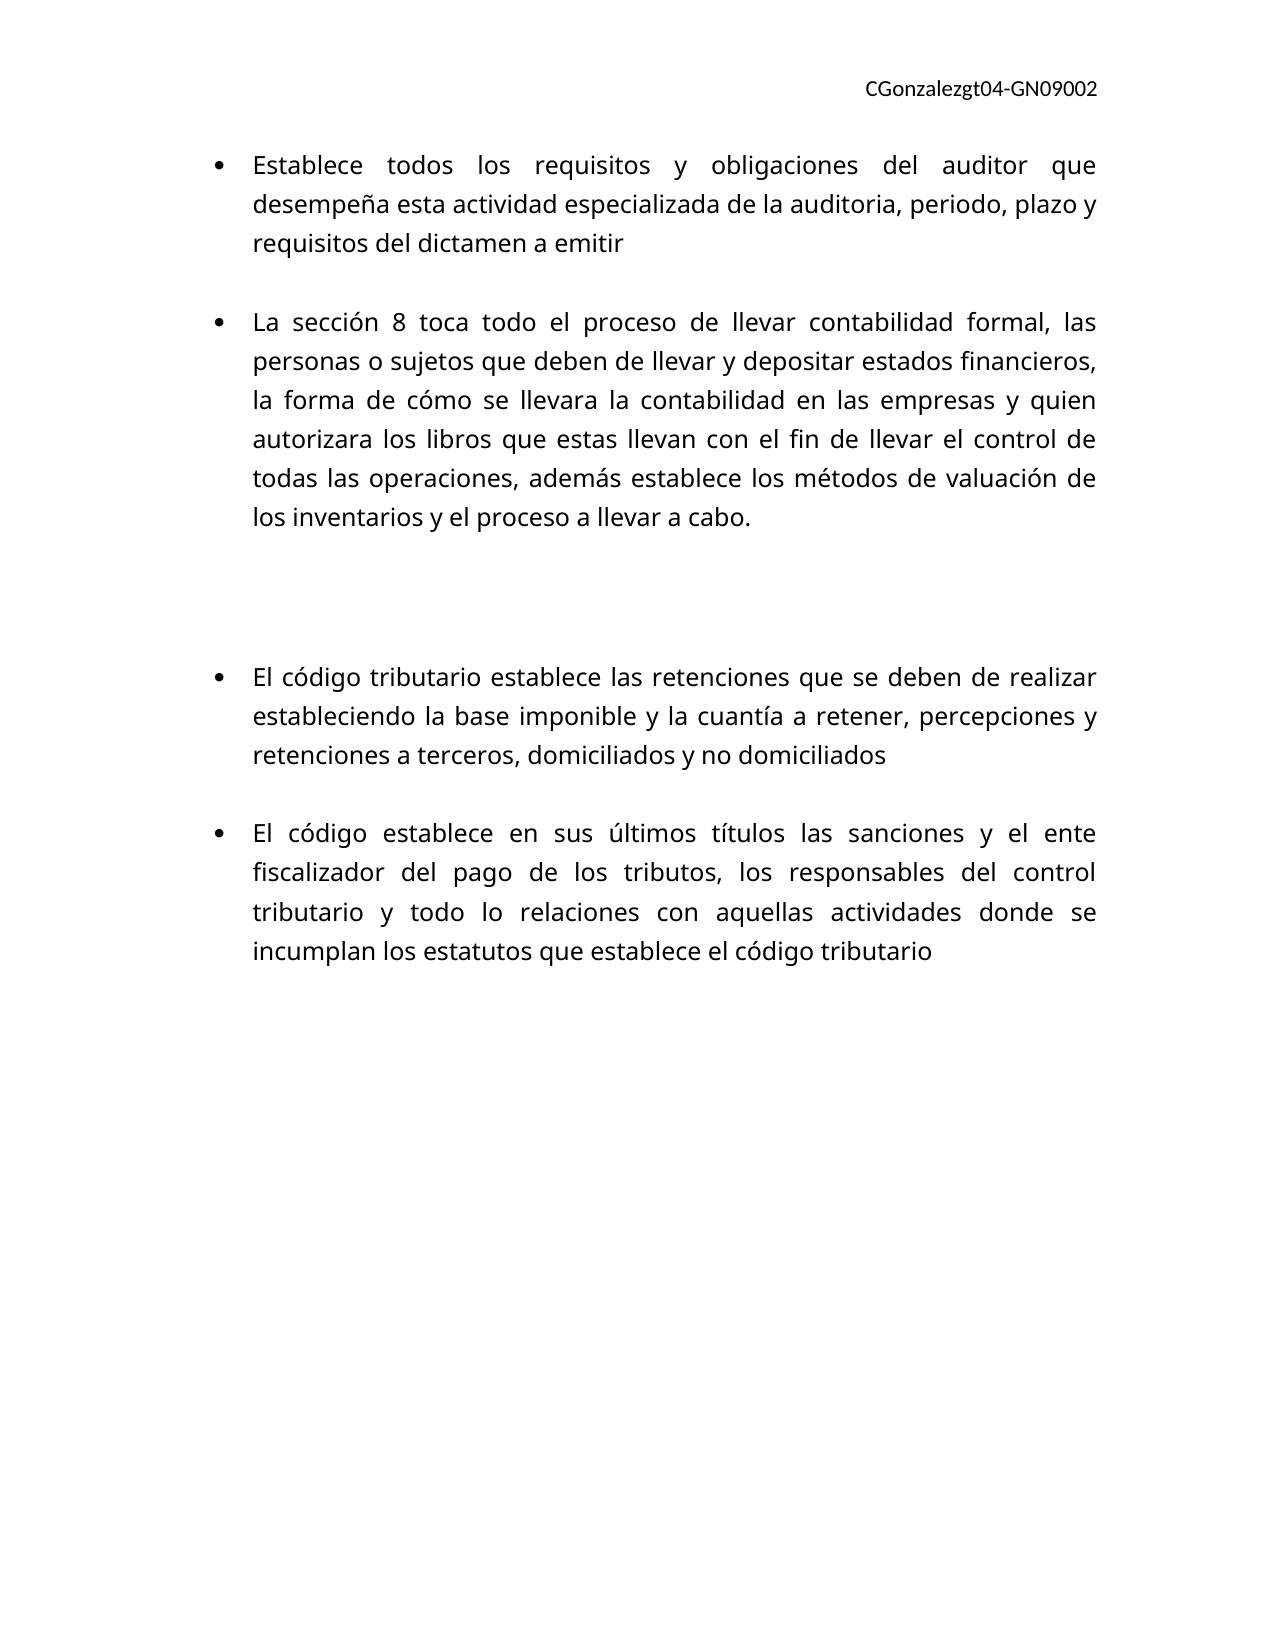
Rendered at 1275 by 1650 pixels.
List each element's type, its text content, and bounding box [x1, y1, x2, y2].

list La sección 8 toca todo el proceso de llevar contabilidad formal, las personas o sujetos que deben de llevar y depositar estados financieros, la forma de cómo se llevara la contabilidad en las empresas y quien autorizara los libros que estas llevan con el fin de llevar el control de todas las operaciones, además establece los métodos de valuación de los inventarios y el proceso a llevar a cabo. [215, 304, 1098, 534]
list Establece todos los requisitos y obligaciones del auditor que desempeña esta actividad especializada de la auditoria, periodo, plazo y requisitos del dictamen a emitir [215, 148, 1098, 260]
list El código establece en sus últimos títulos las sanciones y el ente fiscalizador del pago de los tributos, los responsables del control tributario y todo lo relaciones con aquellas actividades donde se incumplan los estatutos que establece el código tributario [215, 816, 1098, 967]
list El código tributario establece las retenciones que se deben de realizar estableciendo la base imponible y la cuantía a retener, percepciones y retenciones a terceros, domiciliados y no domiciliados [215, 659, 1098, 772]
